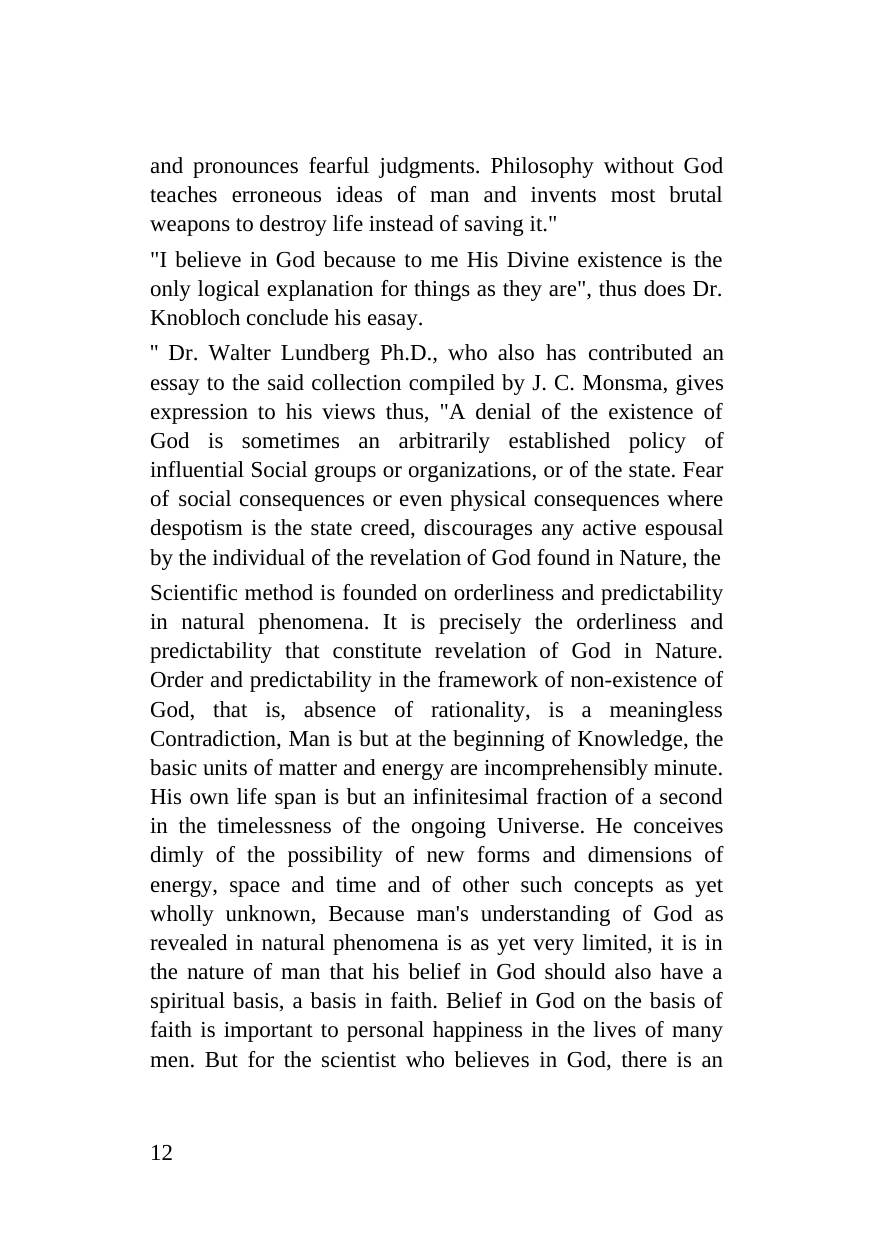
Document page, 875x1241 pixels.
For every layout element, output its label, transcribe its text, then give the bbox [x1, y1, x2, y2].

text '' Dr. Walter Lundberg Ph.D., who also has contributed an essay to the said collection compiled by J. C. Monsma, gives expression to his views thus, "A denial of the existence of God is sometimes an arbitrarily established policy of influential Social groups or organizations, or of the state. Fear of social consequences or even physical consequences where despotism is the state creed, discourages any active espousal by the individual of the revelation of God found in Nature, the [150, 337, 724, 571]
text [150, 577, 724, 1073]
text "I believe in God because to me His Divine existence is the only logical explanation for things as they are", thus does Dr. Knobloch conclude his easay. [150, 244, 724, 331]
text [150, 150, 724, 237]
